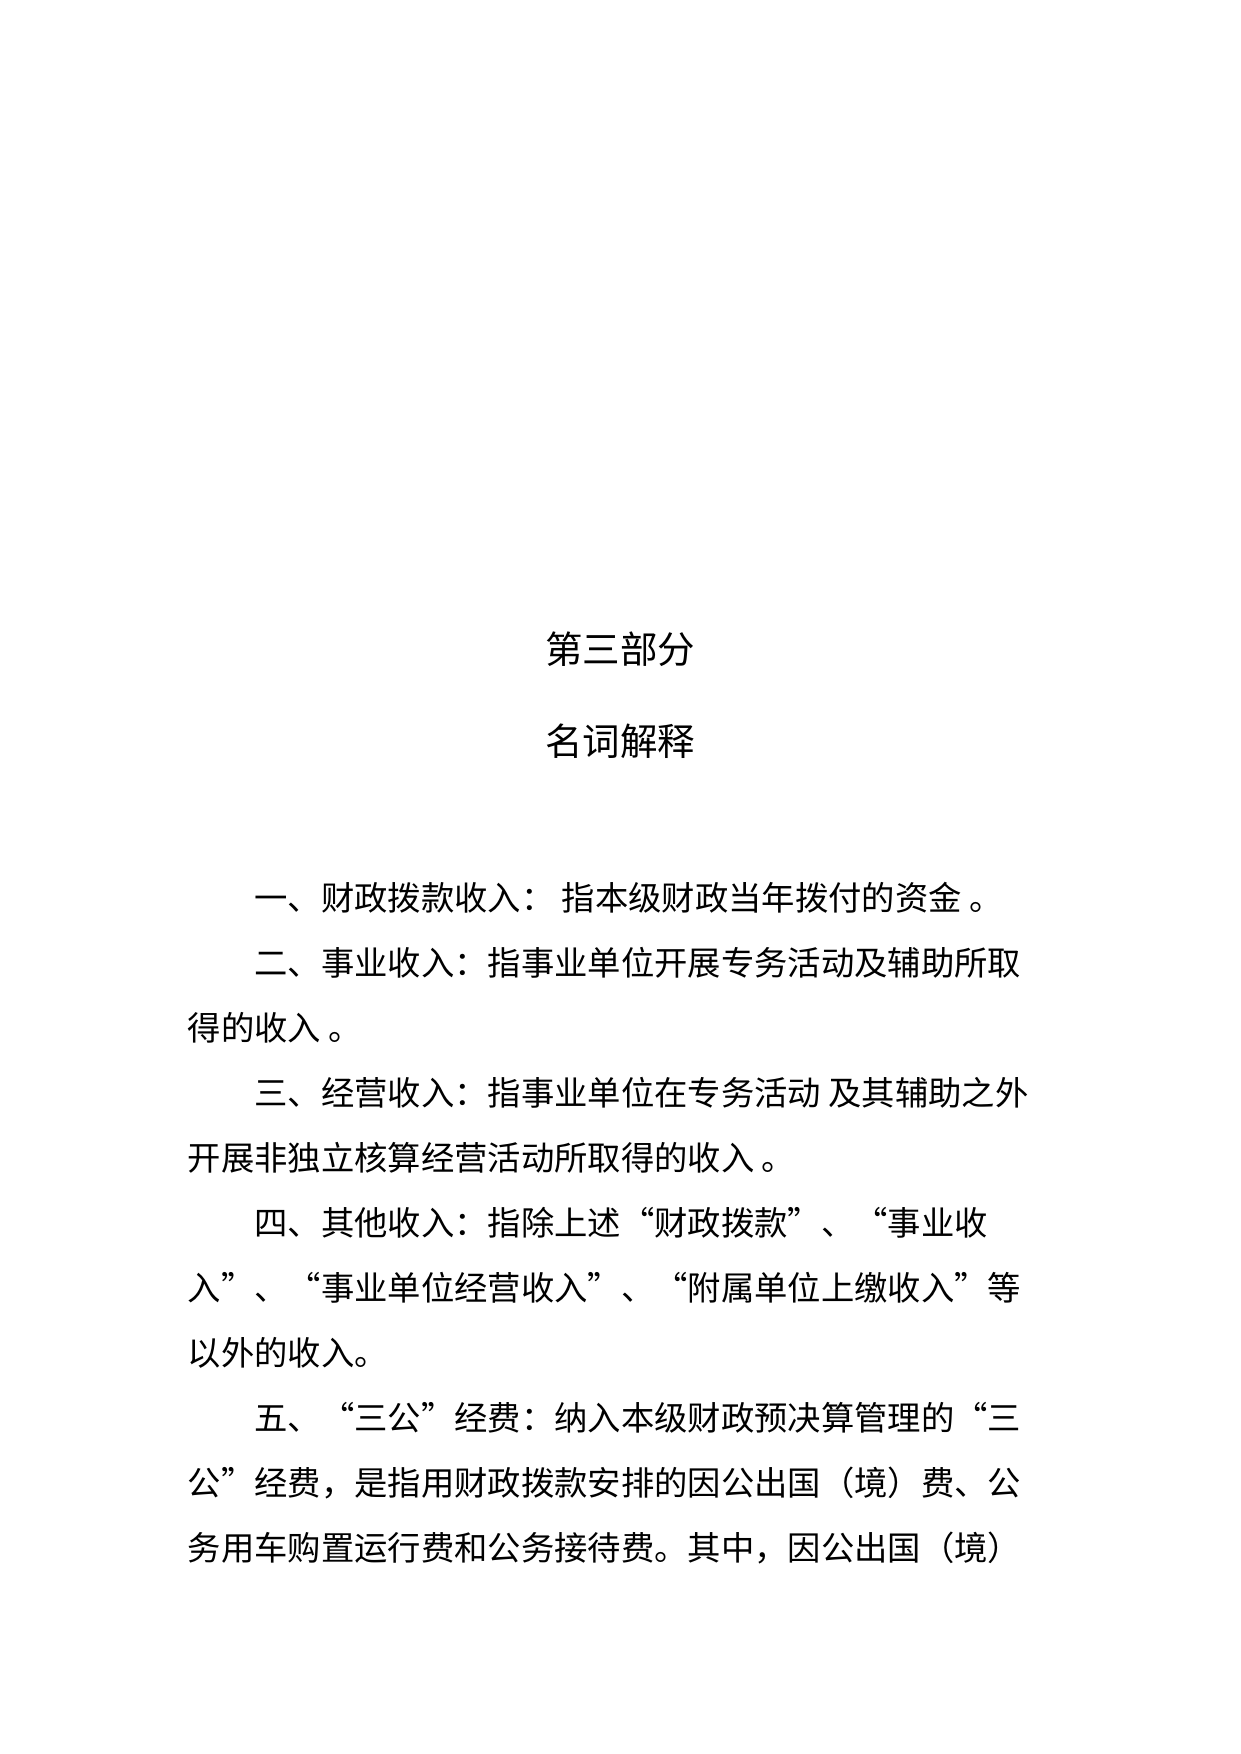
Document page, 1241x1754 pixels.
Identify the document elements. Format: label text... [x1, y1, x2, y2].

text 二、事业收入：指事业单位开展专务活动及辅助所取得的收入 。 [187, 929, 1053, 1059]
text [187, 1384, 1053, 1579]
text 三、经营收入：指事业单位在专务活动 及其辅助之外开展非独立核算经营活动所取得的收入 。 [187, 1059, 1053, 1189]
text 四、其他收入：指除上述“财政拨款”、“事业收入”、“事业单位经营收入”、“附属单位上缴收入”等以外的收入。 [187, 1189, 1053, 1384]
text 名词解释 [187, 707, 1053, 772]
text 一、财政拨款收入： 指本级财政当年拨付的资金 。 [187, 864, 1053, 929]
text 第三部分 [187, 614, 1053, 679]
